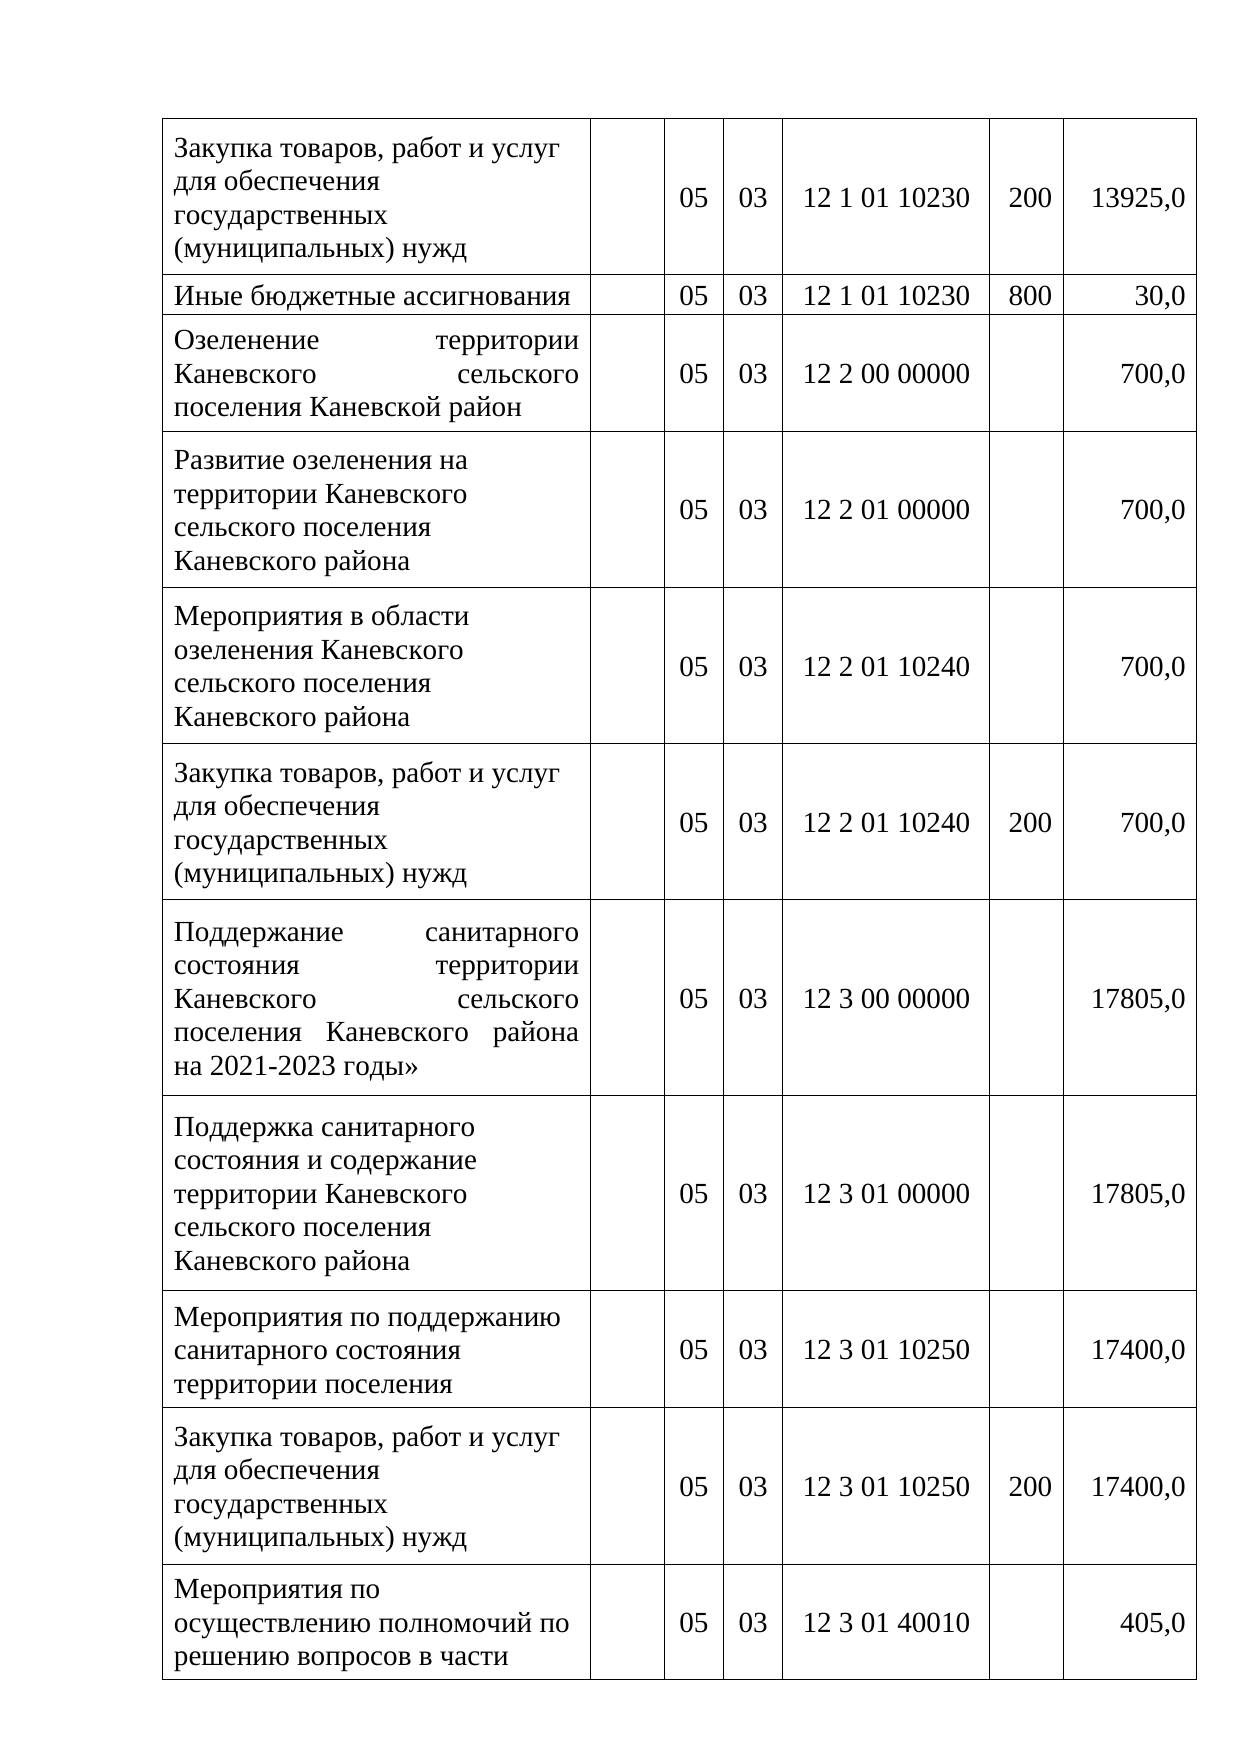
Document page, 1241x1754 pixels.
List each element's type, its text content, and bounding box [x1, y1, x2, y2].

table_cell Закупка товаров, работ и услуг для обеспечения государственных (муниципальных) нужд [163, 1408, 590, 1563]
table_cell 05 [665, 588, 723, 743]
table_cell Мероприятия в области озеленения Каневского сельского поселения Каневского района [163, 588, 590, 743]
table_cell Иные бюджетные ассигнования [163, 275, 590, 313]
table_cell 05 [665, 1408, 723, 1563]
table_cell [591, 1565, 664, 1679]
table_cell [591, 315, 664, 431]
table_cell 05 [665, 900, 723, 1095]
table_cell [591, 1096, 664, 1290]
table_cell 03 [724, 1096, 782, 1290]
table_cell 03 [724, 1291, 782, 1407]
table_cell 12 2 01 10240 [783, 744, 989, 899]
table_cell 03 [724, 588, 782, 743]
table_cell 03 [724, 1565, 782, 1679]
table_cell 03 [724, 900, 782, 1095]
table_cell 12 1 01 10230 [783, 275, 989, 313]
table_cell [990, 315, 1063, 431]
table_cell [990, 1565, 1063, 1679]
table_cell 200 [990, 1408, 1063, 1563]
table_cell Озеленение территории Каневского сельского поселения Каневской район [163, 315, 590, 431]
table_cell 05 [665, 315, 723, 431]
table_cell 17400,0 [1064, 1291, 1196, 1407]
table_cell 12 3 01 10250 [783, 1291, 989, 1407]
table_cell Закупка товаров, работ и услуг для обеспечения государственных (муниципальных) нужд [163, 119, 590, 274]
table_cell [990, 1096, 1063, 1290]
table_cell Поддержание санитарного состояния территории Каневского сельского поселения Каневского района на 2021-2023 годы» [163, 900, 590, 1095]
table_cell 12 3 00 00000 [783, 900, 989, 1095]
table_cell [591, 432, 664, 587]
table_cell Поддержка санитарного состояния и содержание территории Каневского сельского поселения Каневского района [163, 1096, 590, 1290]
table_cell 12 2 01 00000 [783, 432, 989, 587]
table_cell 03 [724, 315, 782, 431]
table_cell [990, 588, 1063, 743]
table_cell 405,0 [1064, 1565, 1196, 1679]
table_cell 30,0 [1064, 275, 1196, 313]
table_cell 05 [665, 1291, 723, 1407]
table_cell 12 1 01 10230 [783, 119, 989, 274]
table_cell [591, 1408, 664, 1563]
table_cell 200 [990, 744, 1063, 899]
table_cell 03 [724, 744, 782, 899]
table_cell 05 [665, 119, 723, 274]
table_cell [163, 1565, 590, 1679]
table_cell 12 2 00 00000 [783, 315, 989, 431]
table_cell 12 2 01 10240 [783, 588, 989, 743]
table_cell 05 [665, 275, 723, 313]
table_cell 03 [724, 432, 782, 587]
table_cell 17400,0 [1064, 1408, 1196, 1563]
table_cell 03 [724, 119, 782, 274]
table_cell 800 [990, 275, 1063, 313]
table_cell [990, 1291, 1063, 1407]
table_cell 17805,0 [1064, 900, 1196, 1095]
table_cell 05 [665, 1096, 723, 1290]
table_cell 700,0 [1064, 315, 1196, 431]
table_cell 05 [665, 432, 723, 587]
table_cell 12 3 01 00000 [783, 1096, 989, 1290]
table_cell 700,0 [1064, 744, 1196, 899]
table_cell 17805,0 [1064, 1096, 1196, 1290]
table_cell [591, 588, 664, 743]
table_cell [591, 744, 664, 899]
table_cell 12 3 01 40010 [783, 1565, 989, 1679]
table_cell [990, 432, 1063, 587]
table_cell 05 [665, 744, 723, 899]
table_cell [990, 900, 1063, 1095]
table_cell [591, 900, 664, 1095]
table_cell [591, 119, 664, 274]
table_cell 05 [665, 1565, 723, 1679]
table_cell 700,0 [1064, 588, 1196, 743]
table_cell [591, 1291, 664, 1407]
table_cell 12 3 01 10250 [783, 1408, 989, 1563]
table_cell 13925,0 [1064, 119, 1196, 274]
table_cell 200 [990, 119, 1063, 274]
table_cell Закупка товаров, работ и услуг для обеспечения государственных (муниципальных) нужд [163, 744, 590, 899]
table_cell 03 [724, 1408, 782, 1563]
table_cell 03 [724, 275, 782, 313]
table_cell Мероприятия по поддержанию санитарного состояния территории поселения [163, 1291, 590, 1407]
table_cell 700,0 [1064, 432, 1196, 587]
table_cell Развитие озеленения на территории Каневского сельского поселения Каневского района [163, 432, 590, 587]
table_cell [591, 275, 664, 313]
